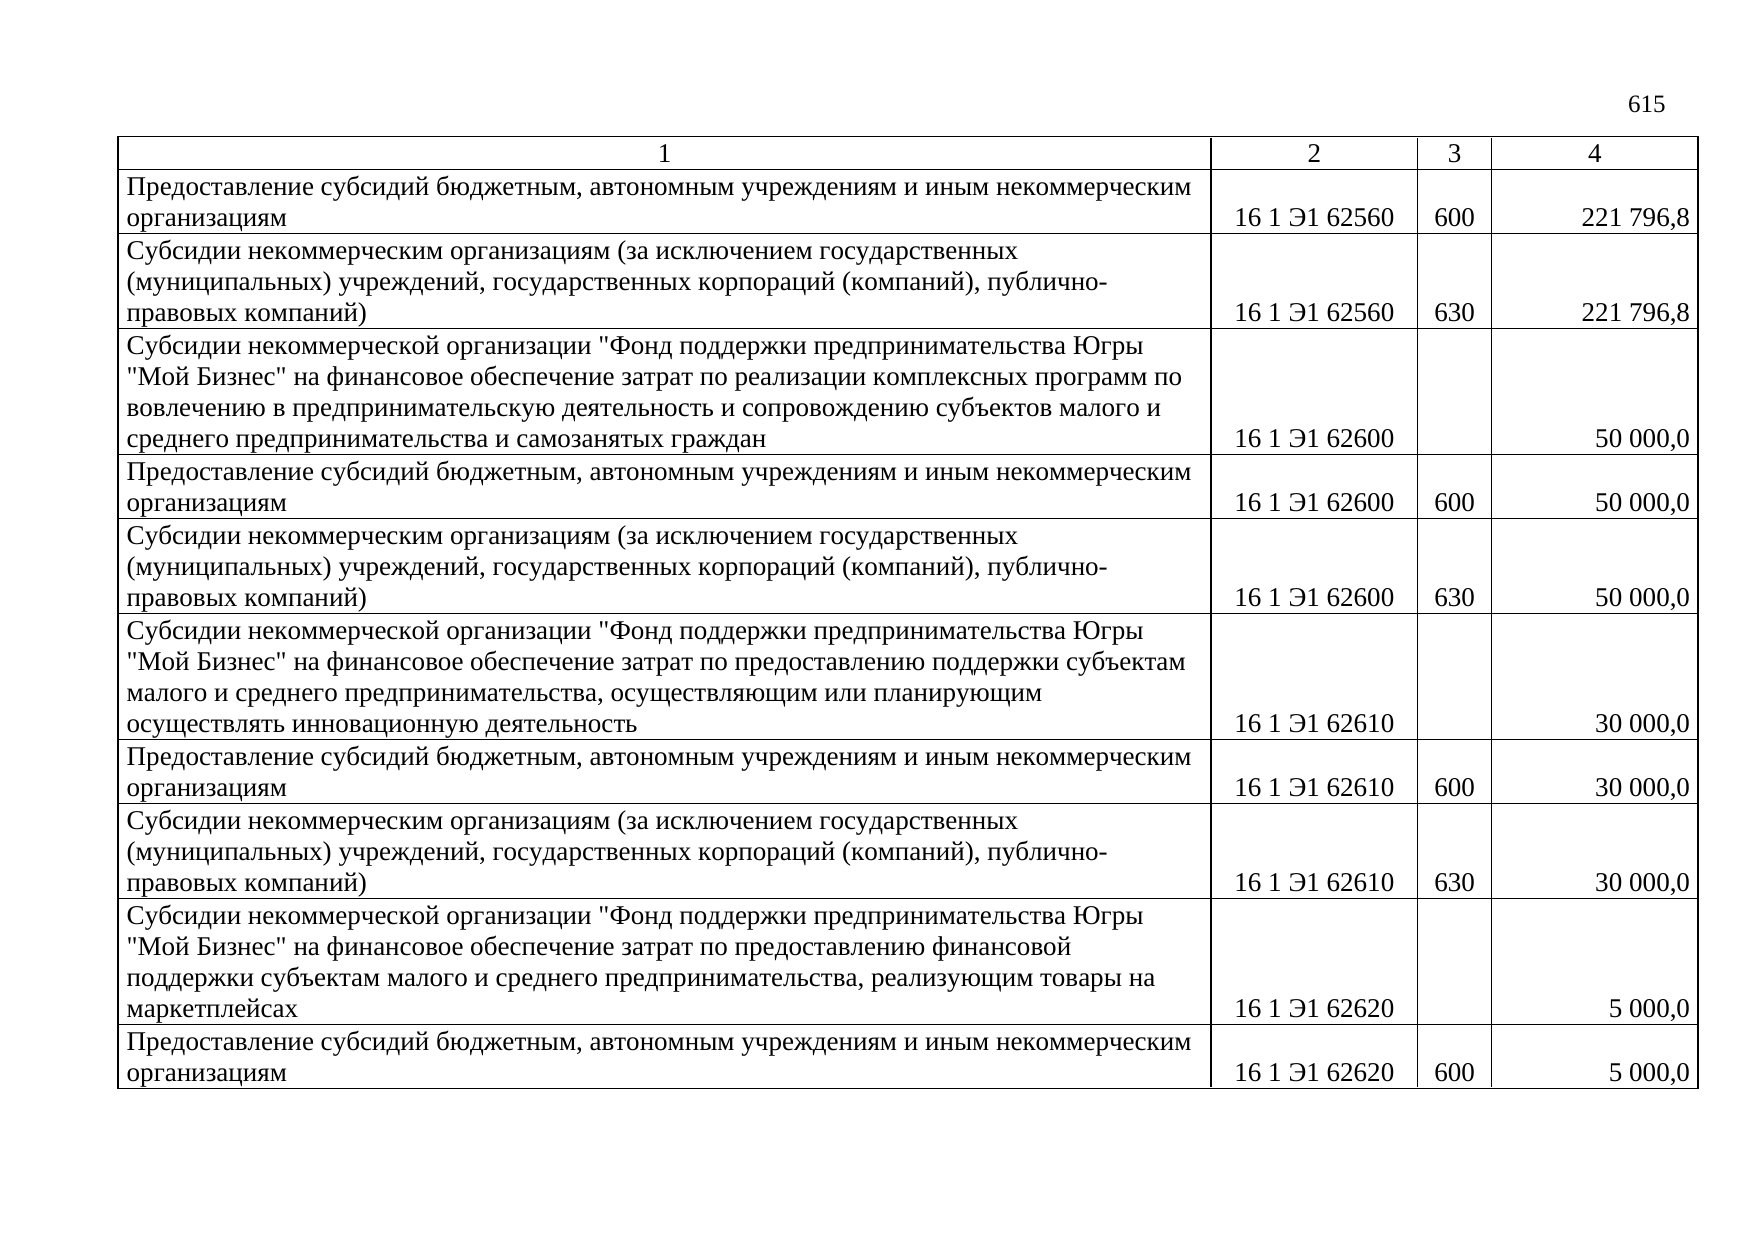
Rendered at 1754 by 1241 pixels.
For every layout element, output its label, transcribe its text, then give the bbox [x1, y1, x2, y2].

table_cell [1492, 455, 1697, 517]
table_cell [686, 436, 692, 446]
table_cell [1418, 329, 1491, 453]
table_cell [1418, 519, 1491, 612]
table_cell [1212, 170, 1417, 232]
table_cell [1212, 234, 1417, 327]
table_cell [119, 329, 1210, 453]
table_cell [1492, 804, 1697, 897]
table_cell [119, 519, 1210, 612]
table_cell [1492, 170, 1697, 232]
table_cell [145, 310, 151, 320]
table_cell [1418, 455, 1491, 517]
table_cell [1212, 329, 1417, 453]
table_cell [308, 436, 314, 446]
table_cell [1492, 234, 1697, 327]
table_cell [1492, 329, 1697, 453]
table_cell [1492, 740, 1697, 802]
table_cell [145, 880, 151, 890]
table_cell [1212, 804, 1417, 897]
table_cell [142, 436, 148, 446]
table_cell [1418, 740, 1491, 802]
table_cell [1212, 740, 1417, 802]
table_header 3 [1418, 137, 1491, 168]
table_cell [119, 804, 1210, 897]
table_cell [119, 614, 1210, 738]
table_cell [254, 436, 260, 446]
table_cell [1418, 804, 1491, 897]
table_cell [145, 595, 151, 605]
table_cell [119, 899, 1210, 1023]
table_header 4 [1492, 137, 1697, 168]
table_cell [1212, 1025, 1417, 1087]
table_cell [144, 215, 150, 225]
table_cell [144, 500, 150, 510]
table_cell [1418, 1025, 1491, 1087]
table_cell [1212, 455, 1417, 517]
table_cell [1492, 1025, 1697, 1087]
table_header 1 [119, 137, 1211, 168]
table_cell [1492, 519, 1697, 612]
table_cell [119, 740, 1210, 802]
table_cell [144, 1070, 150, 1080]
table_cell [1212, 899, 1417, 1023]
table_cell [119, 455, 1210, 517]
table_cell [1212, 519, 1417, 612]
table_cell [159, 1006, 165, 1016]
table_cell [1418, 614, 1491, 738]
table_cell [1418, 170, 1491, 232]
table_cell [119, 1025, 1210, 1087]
table_header 2 [1212, 137, 1417, 168]
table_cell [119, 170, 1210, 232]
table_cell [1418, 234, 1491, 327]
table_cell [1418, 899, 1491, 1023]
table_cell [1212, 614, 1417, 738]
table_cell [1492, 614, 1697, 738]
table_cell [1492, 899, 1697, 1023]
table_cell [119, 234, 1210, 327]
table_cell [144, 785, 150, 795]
